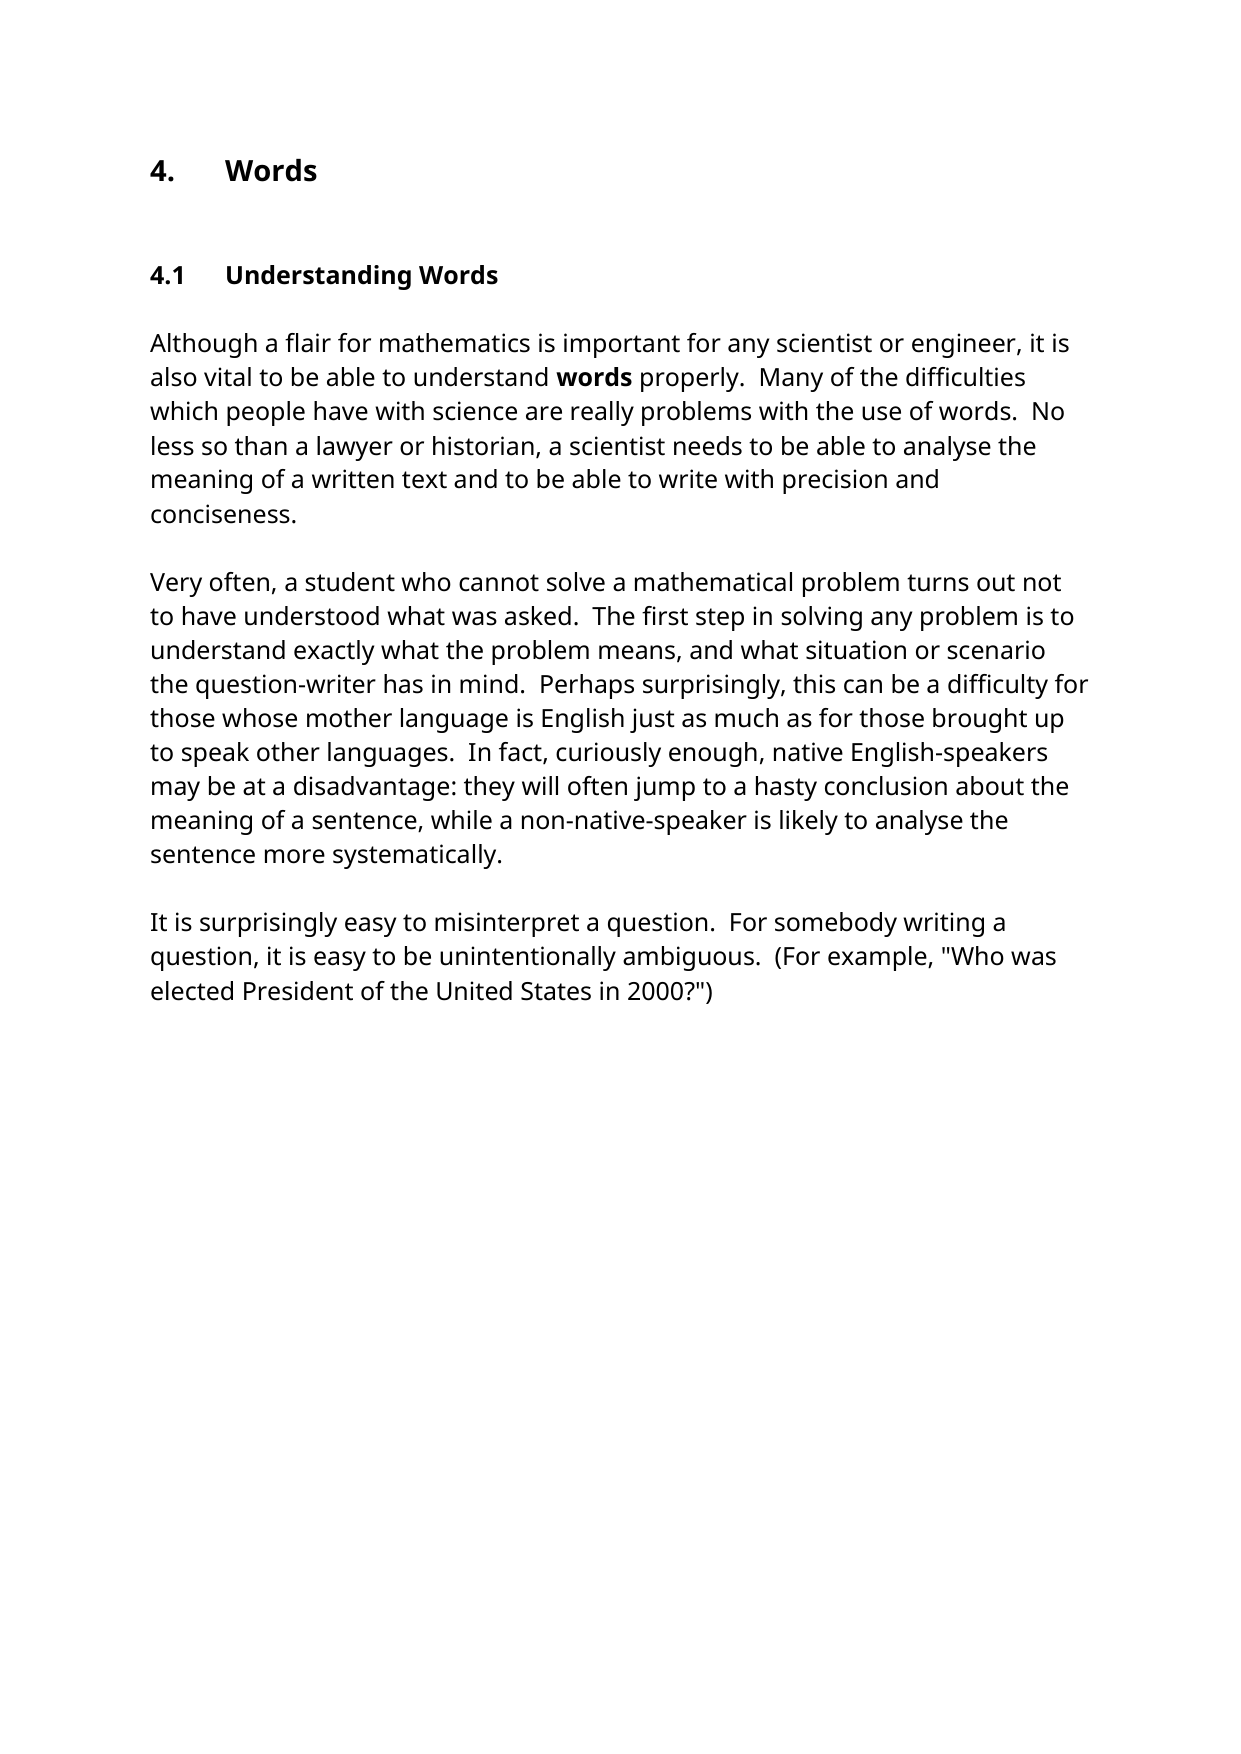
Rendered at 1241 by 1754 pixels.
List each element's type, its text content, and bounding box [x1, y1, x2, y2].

text 4. Words [150, 150, 1090, 190]
text 4.1 Understanding Words Although a flair for mathematics is important for any scientist or engineer, it is also vital to be able to understand words properly. Many of the difficulties which people have with science are really problems with the use of words. No less so than a lawyer or historian, a scientist needs to be able to analyse the meaning of a written text and to be able to write with precision and conciseness. Very often, a student who cannot solve a mathematical problem turns out not to have understood what was asked. The first step in solving any problem is to understand exactly what the problem means, and what situation or scenario the question-writer has in mind. Perhaps surprisingly, this can be a difficulty for those whose mother language is English just as much as for those brought up to speak other languages. In fact, curiously enough, native English-speakers may be at a disadvantage: they will often jump to a hasty conclusion about the meaning of a sentence, while a non-native-speaker is likely to analyse the sentence more systematically. It is surprisingly easy to misinterpret a question. For somebody writing a question, it is easy to be unintentionally ambiguous. (For example, "Who was elected President of the United States in 2000?") [150, 258, 1090, 1007]
